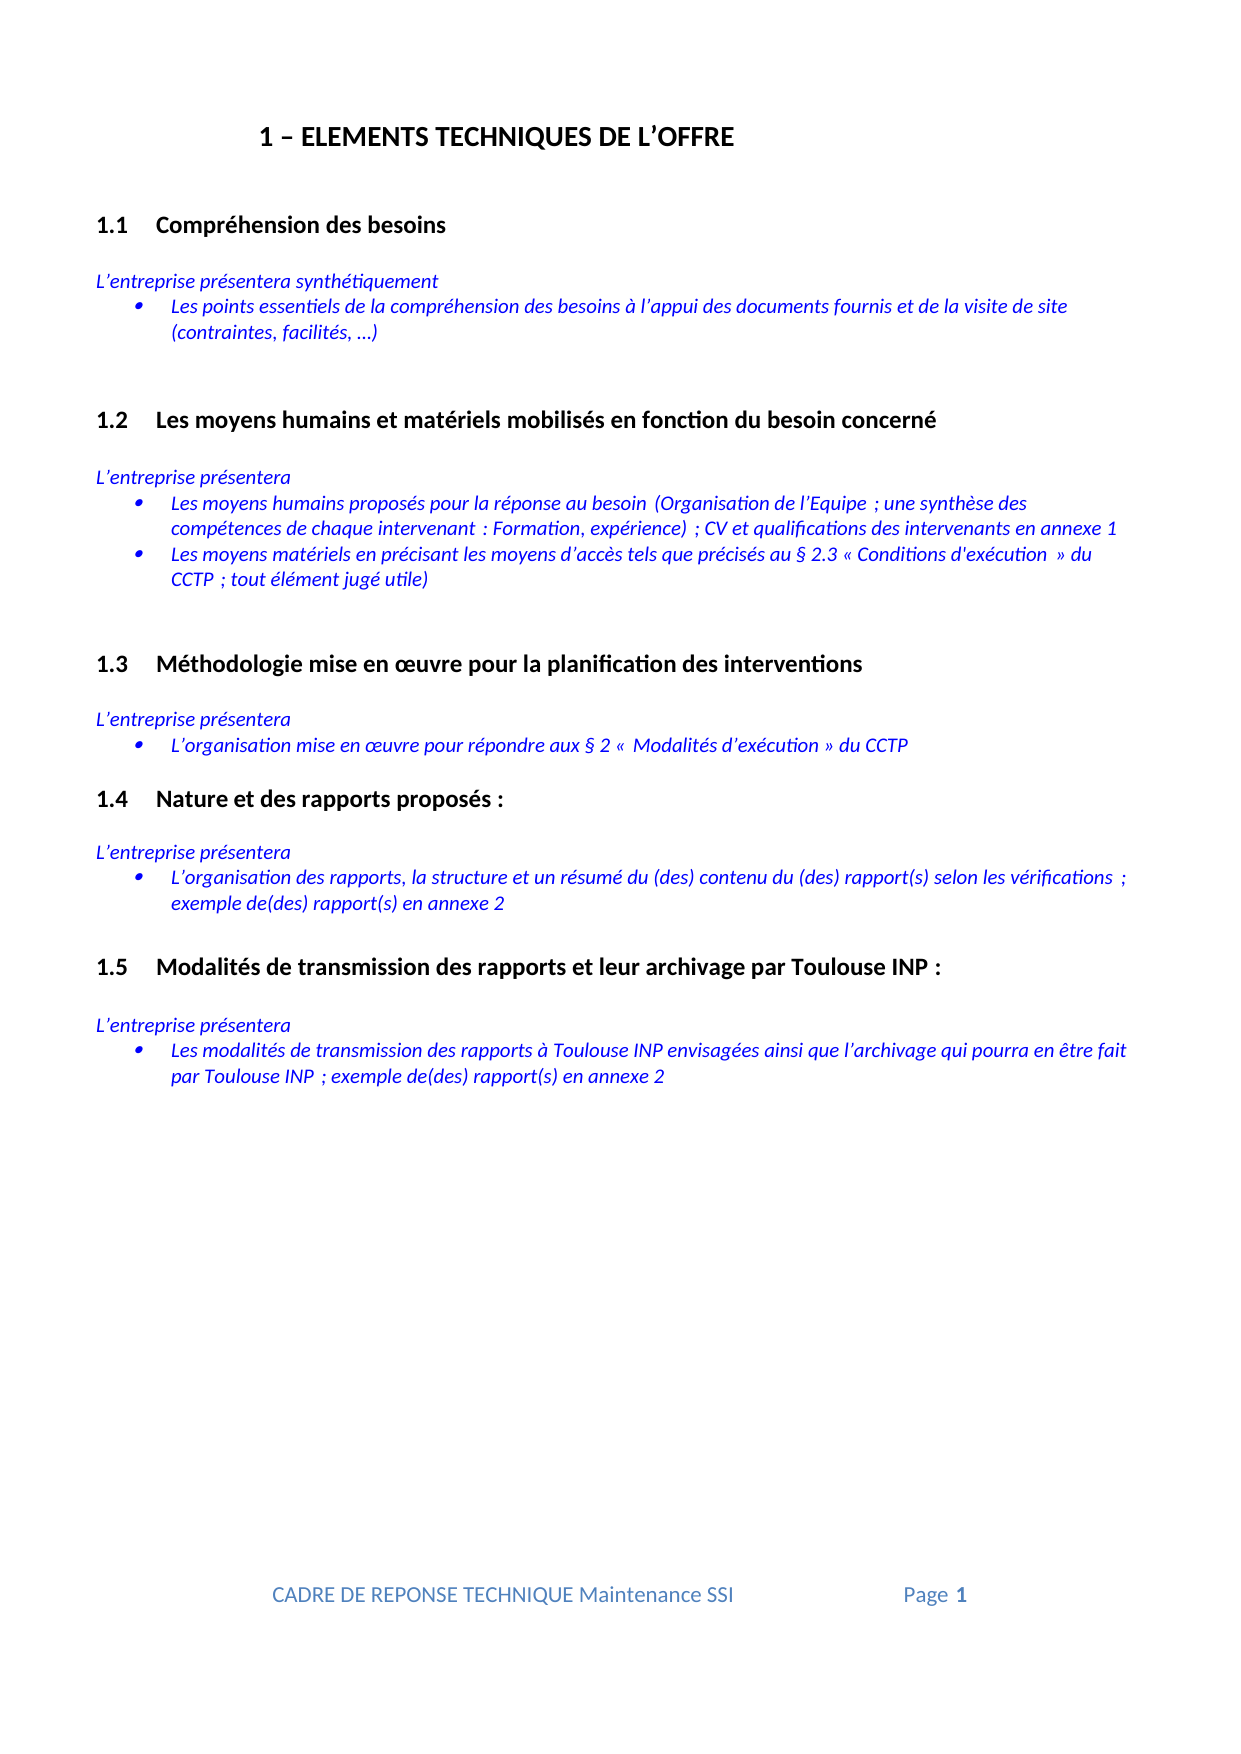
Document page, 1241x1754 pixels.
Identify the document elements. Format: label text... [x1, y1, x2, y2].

list Les moyens humains proposés pour la réponse au besoin (Organisation de l’Equipe ; une synthèse des compétences de chaque intervenant : Formation, expérience) ; CV et qualifications des intervenants en annexe 1 [133, 490, 1138, 541]
list L’organisation des rapports, la structure et un résumé du (des) contenu du (des) rapport(s) selon les vérifications ; exemple de(des) rapport(s) en annexe 2 [133, 864, 1138, 915]
subtitle Compréhension des besoins [96, 209, 1138, 240]
subtitle Les moyens humains et matériels mobilisés en fonction du besoin concerné [96, 401, 1138, 436]
text L’entreprise présentera [96, 706, 1138, 732]
subtitle Méthodologie mise en œuvre pour la planification des interventions [96, 648, 1138, 678]
subtitle – ELEMENTS TECHNIQUES DE L’OFFRE [258, 118, 1138, 153]
text L’entreprise présentera [96, 839, 1138, 864]
list Les moyens matériels en précisant les moyens d’accès tels que précisés au § 2.3 « Conditions d'exécution » du CCTP ; tout élément jugé utile) [133, 541, 1138, 592]
subtitle Nature et des rapports proposés : [96, 783, 1138, 813]
text L’entreprise présentera synthétiquement [96, 268, 1138, 294]
list Les points essentiels de la compréhension des besoins à l’appui des documents fournis et de la visite de site (contraintes, facilités, …) [133, 294, 1138, 344]
subtitle Modalités de transmission des rapports et leur archivage par Toulouse INP : [96, 951, 1138, 981]
list Les modalités de transmission des rapports à Toulouse INP envisagées ainsi que l’archivage qui pourra en être fait par Toulouse INP ; exemple de(des) rapport(s) en annexe 2 [133, 1037, 1138, 1088]
text L’entreprise présentera [96, 464, 1138, 490]
list L’organisation mise en œuvre pour répondre aux § 2 « Modalités d’exécution » du CCTP [133, 732, 1138, 757]
text L’entreprise présentera [96, 1012, 1138, 1037]
